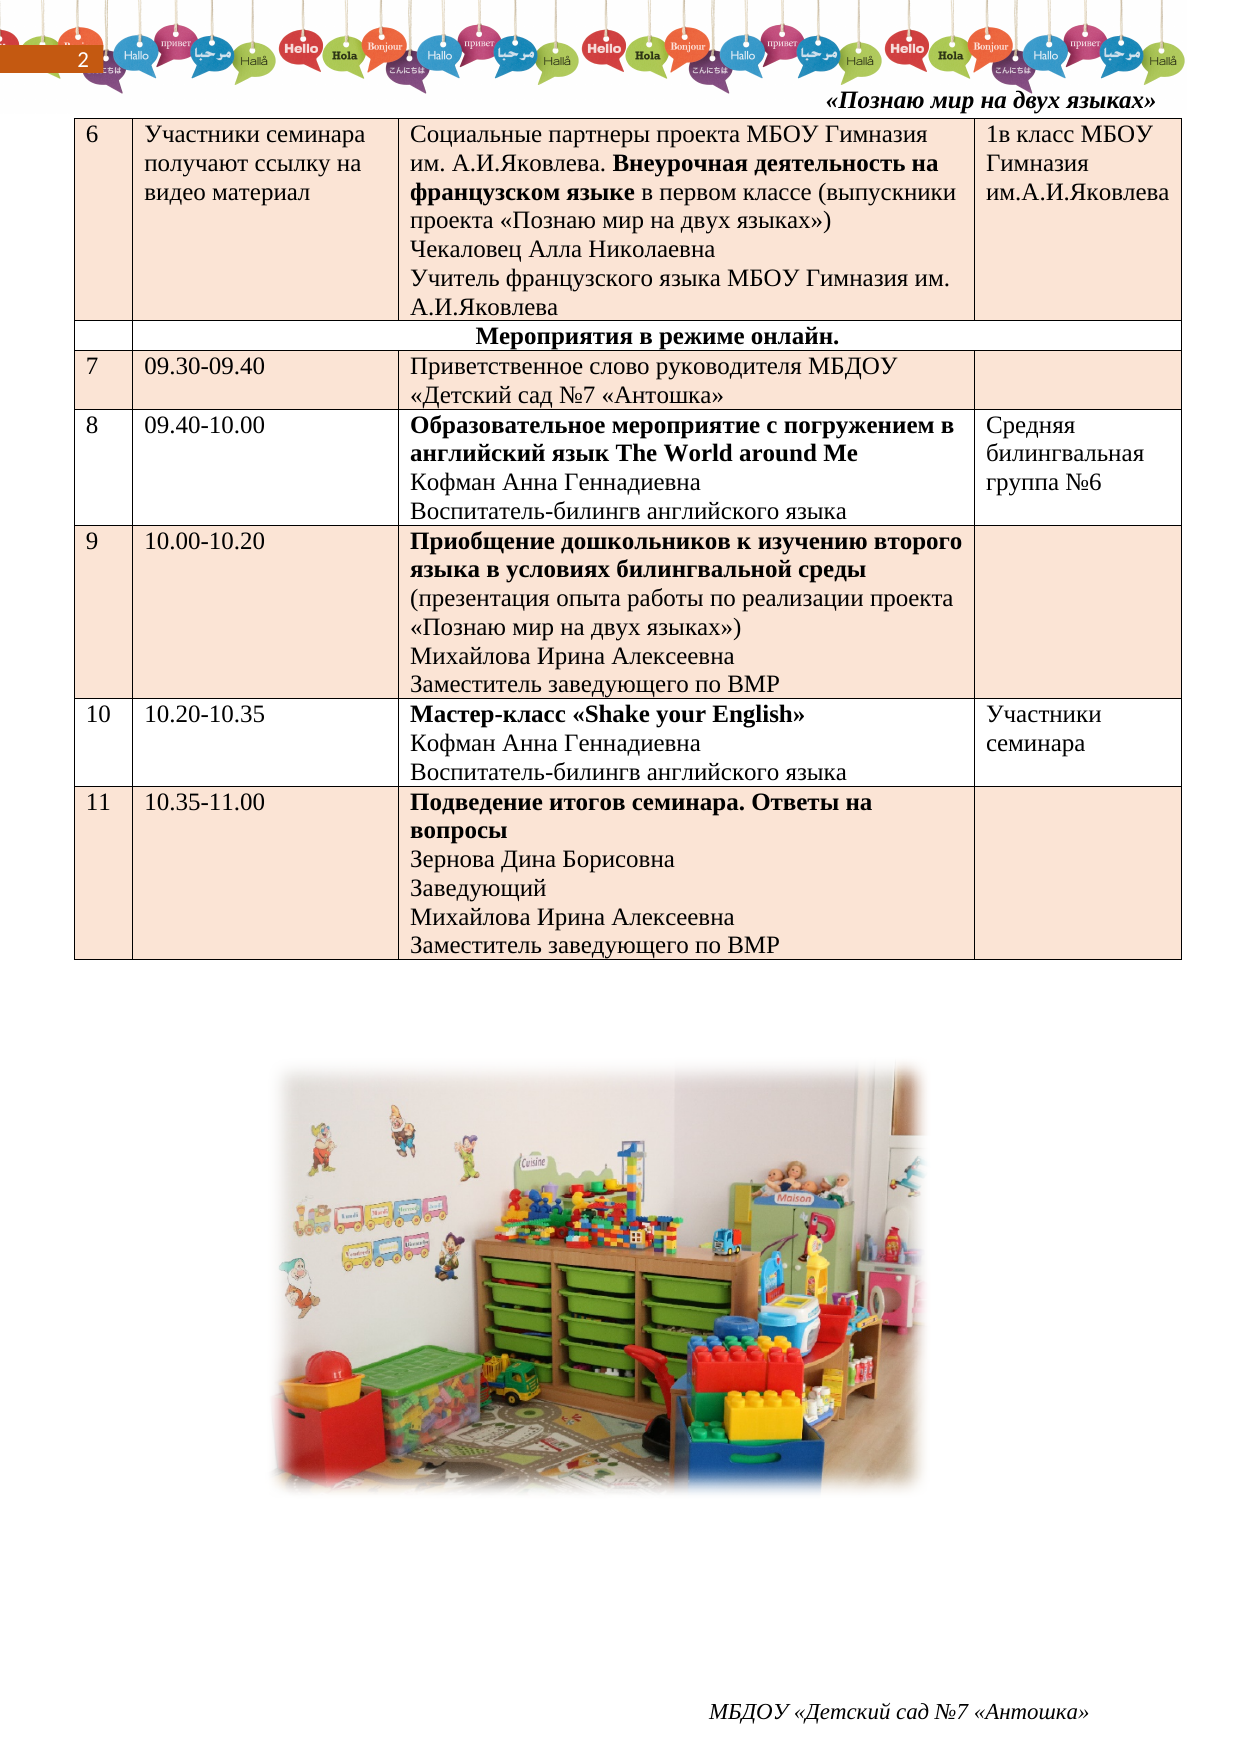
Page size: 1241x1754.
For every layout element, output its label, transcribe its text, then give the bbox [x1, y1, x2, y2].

table_cell Приветственное слово руководителя МБДОУ «Детский сад №7 «Антошка» [399, 351, 974, 409]
table_cell 10.00-10.20 [133, 526, 398, 698]
table_cell 8 [75, 410, 132, 525]
table_cell [975, 787, 1181, 959]
table_cell Социальные партнеры проекта МБОУ Гимназия им. А.И.Яковлева. Внеурочная деятельность на французском языке в первом классе (выпускники проекта «Познаю мир на двух языках») Чекаловец Алла Николаевна Учитель французского языка МБОУ Гимназия им. А.И.Яковлева [399, 119, 974, 320]
table_cell 09.40-10.00 [133, 410, 398, 525]
table_cell 6 [75, 119, 132, 320]
table_cell [75, 321, 132, 350]
table_cell 10 [75, 699, 132, 786]
table_cell Приобщение дошкольников к изучению второго языка в условиях билингвальной среды (презентация опыта работы по реализации проекта «Познаю мир на двух языках») Михайлова Ирина Алексеевна Заместитель заведующего по ВМР [399, 526, 974, 698]
table_cell Средняя билингвальная группа №6 [975, 410, 1181, 525]
table_cell Мастер-класс «Shake your English» Кофман Анна Геннадиевна Воспитатель-билингв английского языка [399, 699, 974, 786]
picture [0, 0, 1187, 114]
table_cell 10.35-11.00 [133, 787, 398, 959]
table_cell 1в класс МБОУ Гимназия им.А.И.Яковлева [975, 119, 1181, 320]
table_cell [975, 351, 1181, 409]
table_cell 09.30-09.40 [133, 351, 398, 409]
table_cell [133, 119, 398, 320]
table_cell [975, 526, 1181, 698]
table_cell 10.20-10.35 [133, 699, 398, 786]
table_cell 7 [75, 351, 132, 409]
table_cell Мероприятия в режиме онлайн. [133, 321, 1181, 350]
table_cell 11 [75, 787, 132, 959]
table_cell Участники семинара [975, 699, 1181, 786]
table_cell 9 [75, 526, 132, 698]
picture [295, 1085, 902, 1469]
table_cell Образовательное мероприятие с погружением в английский язык The World around Me Кофман Анна Геннадиевна Воспитатель-билингв английского языка [399, 410, 974, 525]
table_cell Подведение итогов семинара. Ответы на вопросы Зернова Дина Борисовна Заведующий Михайлова Ирина Алексеевна Заместитель заведующего по ВМР [399, 787, 974, 959]
